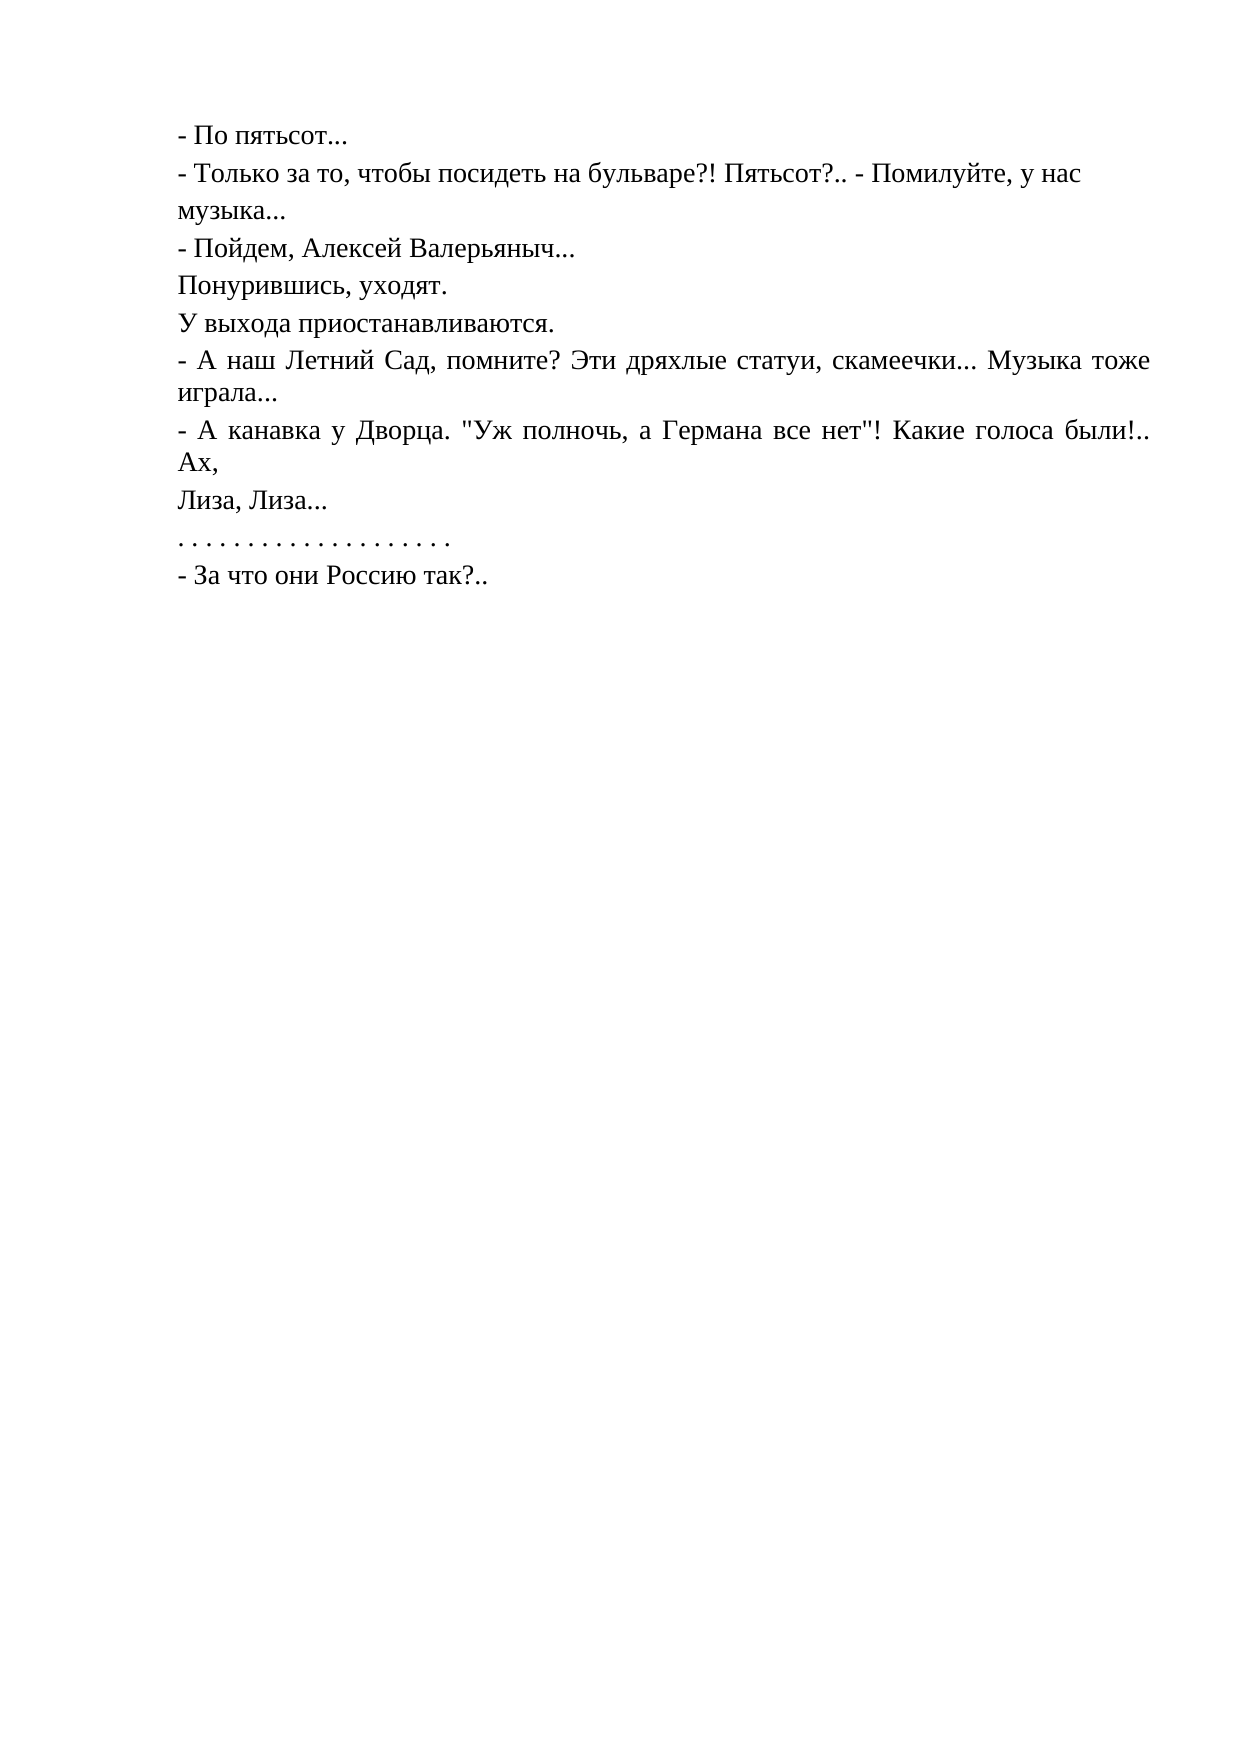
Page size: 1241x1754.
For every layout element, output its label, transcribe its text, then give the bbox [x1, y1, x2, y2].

text музыка... [177, 193, 1152, 226]
text Понурившись, уходят. [177, 268, 1152, 301]
text - А канавка у Дворца. "Уж полночь, а Германа все нет"! Какие голоса были!.. Ах, [177, 413, 1152, 478]
text Лиза, Лиза... [177, 483, 1152, 515]
text - Пойдем, Алексей Валерьяныч... [177, 231, 1152, 263]
text . . . . . . . . . . . . . . . . . . . . [177, 520, 1152, 553]
text - Только за то, чтобы посидеть на бульваре?! Пятьсот?.. - Помилуйте, у нас [177, 156, 1152, 188]
text - По пятьсот... [177, 118, 1152, 151]
text - А наш Летний Сад, помните? Эти дряхлые статуи, скамеечки... Музыка тоже играла... [177, 343, 1152, 408]
text - За что они Россию так?.. [177, 558, 1152, 590]
text У выхода приостанавливаются. [177, 306, 1152, 338]
